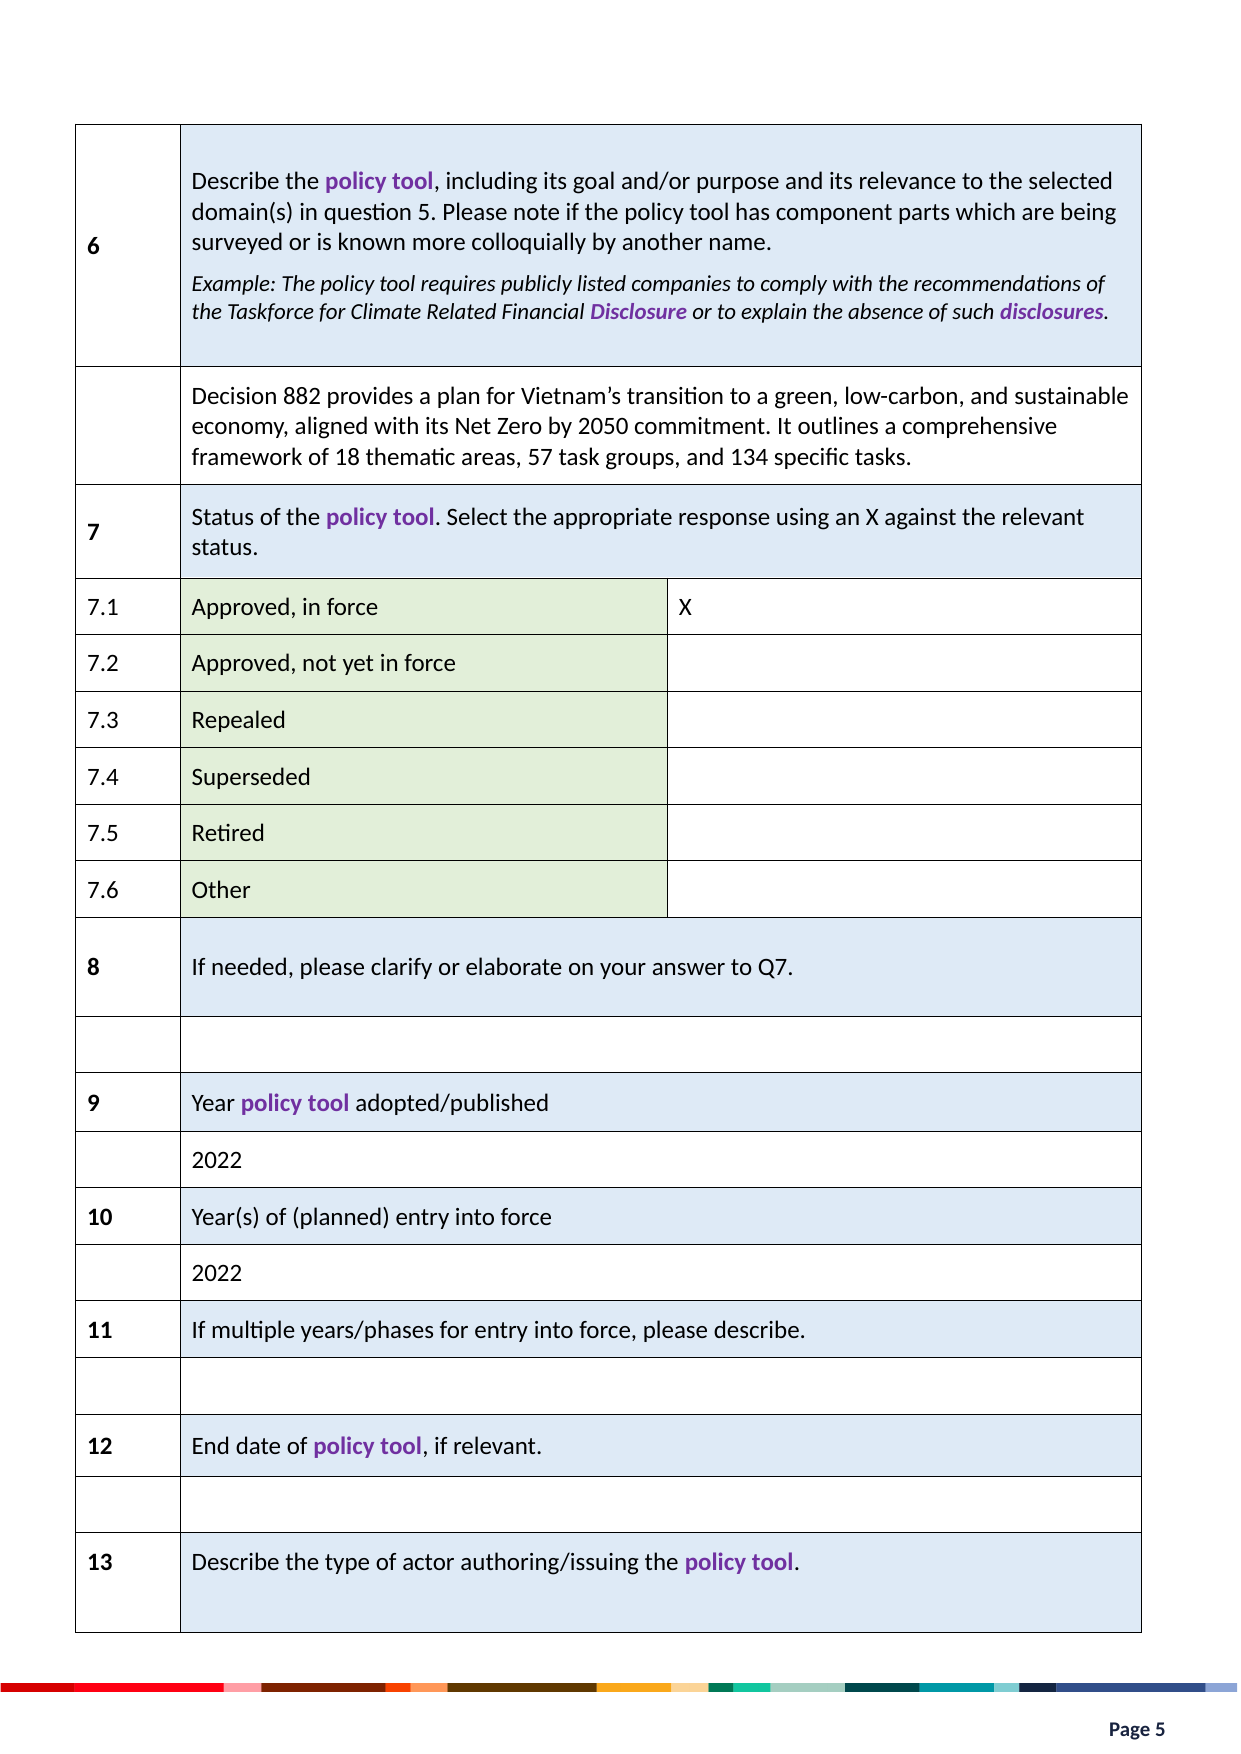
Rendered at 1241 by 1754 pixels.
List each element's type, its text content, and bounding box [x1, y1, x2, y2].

table_cell [76, 1132, 180, 1187]
table_cell 7.2 [76, 635, 180, 691]
table_cell End date of policy tool, if relevant. [181, 1415, 1141, 1476]
table_cell Other [181, 861, 667, 917]
table_cell Year(s) of (planned) entry into force [181, 1188, 1141, 1244]
table_cell 6 [76, 125, 180, 366]
table_cell [76, 367, 180, 484]
table_cell [668, 635, 1141, 691]
table_cell [668, 805, 1141, 860]
table_cell Superseded [181, 748, 667, 804]
table_cell 12 [76, 1415, 180, 1476]
table_cell If multiple years/phases for entry into force, please describe. [181, 1301, 1141, 1357]
table_cell Retired [181, 805, 667, 860]
table_cell Approved, not yet in force [181, 635, 667, 691]
table_cell Year policy tool adopted/published [181, 1073, 1141, 1131]
table_cell 7.5 [76, 805, 180, 860]
table_cell [76, 1245, 180, 1300]
table_cell [181, 1477, 1141, 1532]
table_cell [668, 861, 1141, 917]
table_cell 10 [76, 1188, 180, 1244]
table_cell [76, 1477, 180, 1532]
table_cell 7.1 [76, 579, 180, 634]
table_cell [181, 1533, 1141, 1632]
table_cell 7 [76, 485, 180, 577]
table_cell 9 [76, 1073, 180, 1131]
table_cell Repealed [181, 692, 667, 747]
table_cell 13 [76, 1533, 180, 1632]
table_cell 2022 [181, 1245, 1141, 1300]
table_cell 11 [76, 1301, 180, 1357]
table_cell Status of the policy tool. Select the appropriate response using an X against the relevant status. [181, 485, 1141, 577]
table_cell [76, 1358, 180, 1413]
table_cell 8 [76, 918, 180, 1016]
table_cell [181, 1017, 1141, 1072]
table_cell 7.4 [76, 748, 180, 804]
table_cell [668, 692, 1141, 747]
table_cell [181, 1358, 1141, 1413]
picture [0, 1683, 1236, 1692]
table_cell 2022 [181, 1132, 1141, 1187]
table_cell 7.3 [76, 692, 180, 747]
table_cell If needed, please clarify or elaborate on your answer to Q7. [181, 918, 1141, 1016]
table_cell Decision 882 provides a plan for Vietnam’s transition to a green, low-carbon, and sustainable economy, aligned with its Net Zero by 2050 commitment. It outlines a comprehensive framework of 18 thematic areas, 57 task groups, and 134 specific tasks. [181, 367, 1141, 484]
table_cell Describe the policy tool, including its goal and/or purpose and its relevance to the selected domain(s) in question 5. Please note if the policy tool has component parts which are being surveyed or is known more colloquially by another name. Example: The policy tool requires publicly listed companies to comply with the recommendations of the Taskforce for Climate Related Financial Disclosure or to explain the absence of such disclosures. [181, 125, 1141, 366]
table_cell X [668, 579, 1141, 634]
table_cell [668, 748, 1141, 804]
table_cell [76, 1017, 180, 1072]
table_cell Approved, in force [181, 579, 667, 634]
table_cell 7.6 [76, 861, 180, 917]
